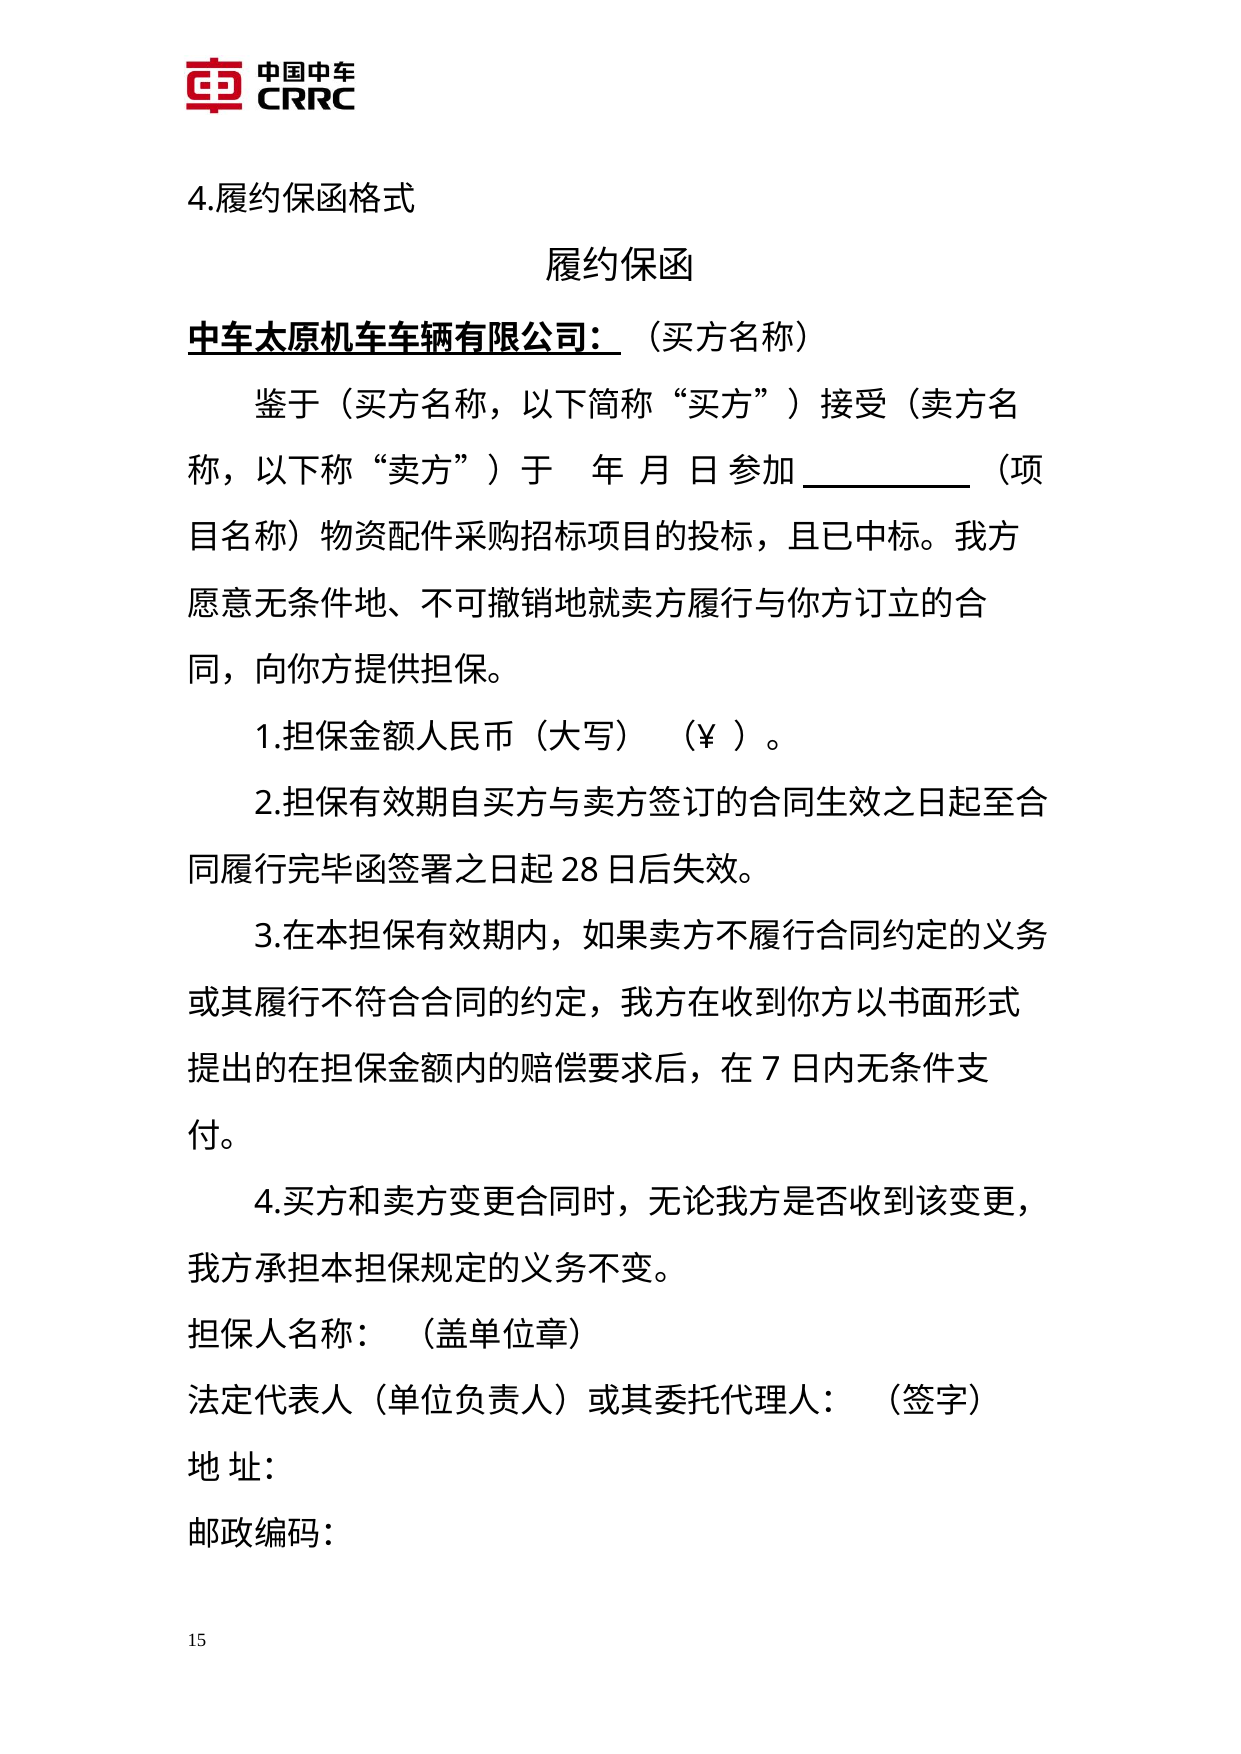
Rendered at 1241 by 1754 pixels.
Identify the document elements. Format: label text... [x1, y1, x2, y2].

text 履约保函 [187, 229, 1053, 295]
text 鉴于（买方名称，以下简称“买方”）接受（卖方名称，以下称“卖方”）于 年 月 日 参加 （项目名称）物资配件采购招标项目的投标，且已中标。我方愿意无条件地、不可撤销地就卖方履行与你方订立的合同，向你方提供担保。 [187, 368, 1053, 701]
picture [183, 55, 357, 115]
text 地 址： [187, 1432, 1053, 1498]
text 法定代表人（单位负责人）或其委托代理人： （签字） [187, 1365, 1053, 1432]
text 2.担保有效期自买方与卖方签订的合同生效之日起至合同履行完毕函签署之日起28日后失效。 [187, 767, 1053, 900]
text 担保人名称： （盖单位章） [187, 1299, 1053, 1365]
text 邮政编码： [187, 1498, 1053, 1564]
text 3.在本担保有效期内，如果卖方不履行合同约定的义务或其履行不符合合同的约定，我方在收到你方以书面形式提出的在担保金额内的赔偿要求后，在 7 日内无条件支付。 [187, 900, 1053, 1166]
text 1.担保金额人民币（大写） （¥ ）。 [187, 701, 1053, 767]
text 中车太原机车车辆有限公司： （买方名称） [187, 302, 1053, 368]
text 4.履约保函格式 [187, 162, 1053, 229]
text 4.买方和卖方变更合同时，无论我方是否收到该变更，我方承担本担保规定的义务不变。 [187, 1166, 1053, 1299]
